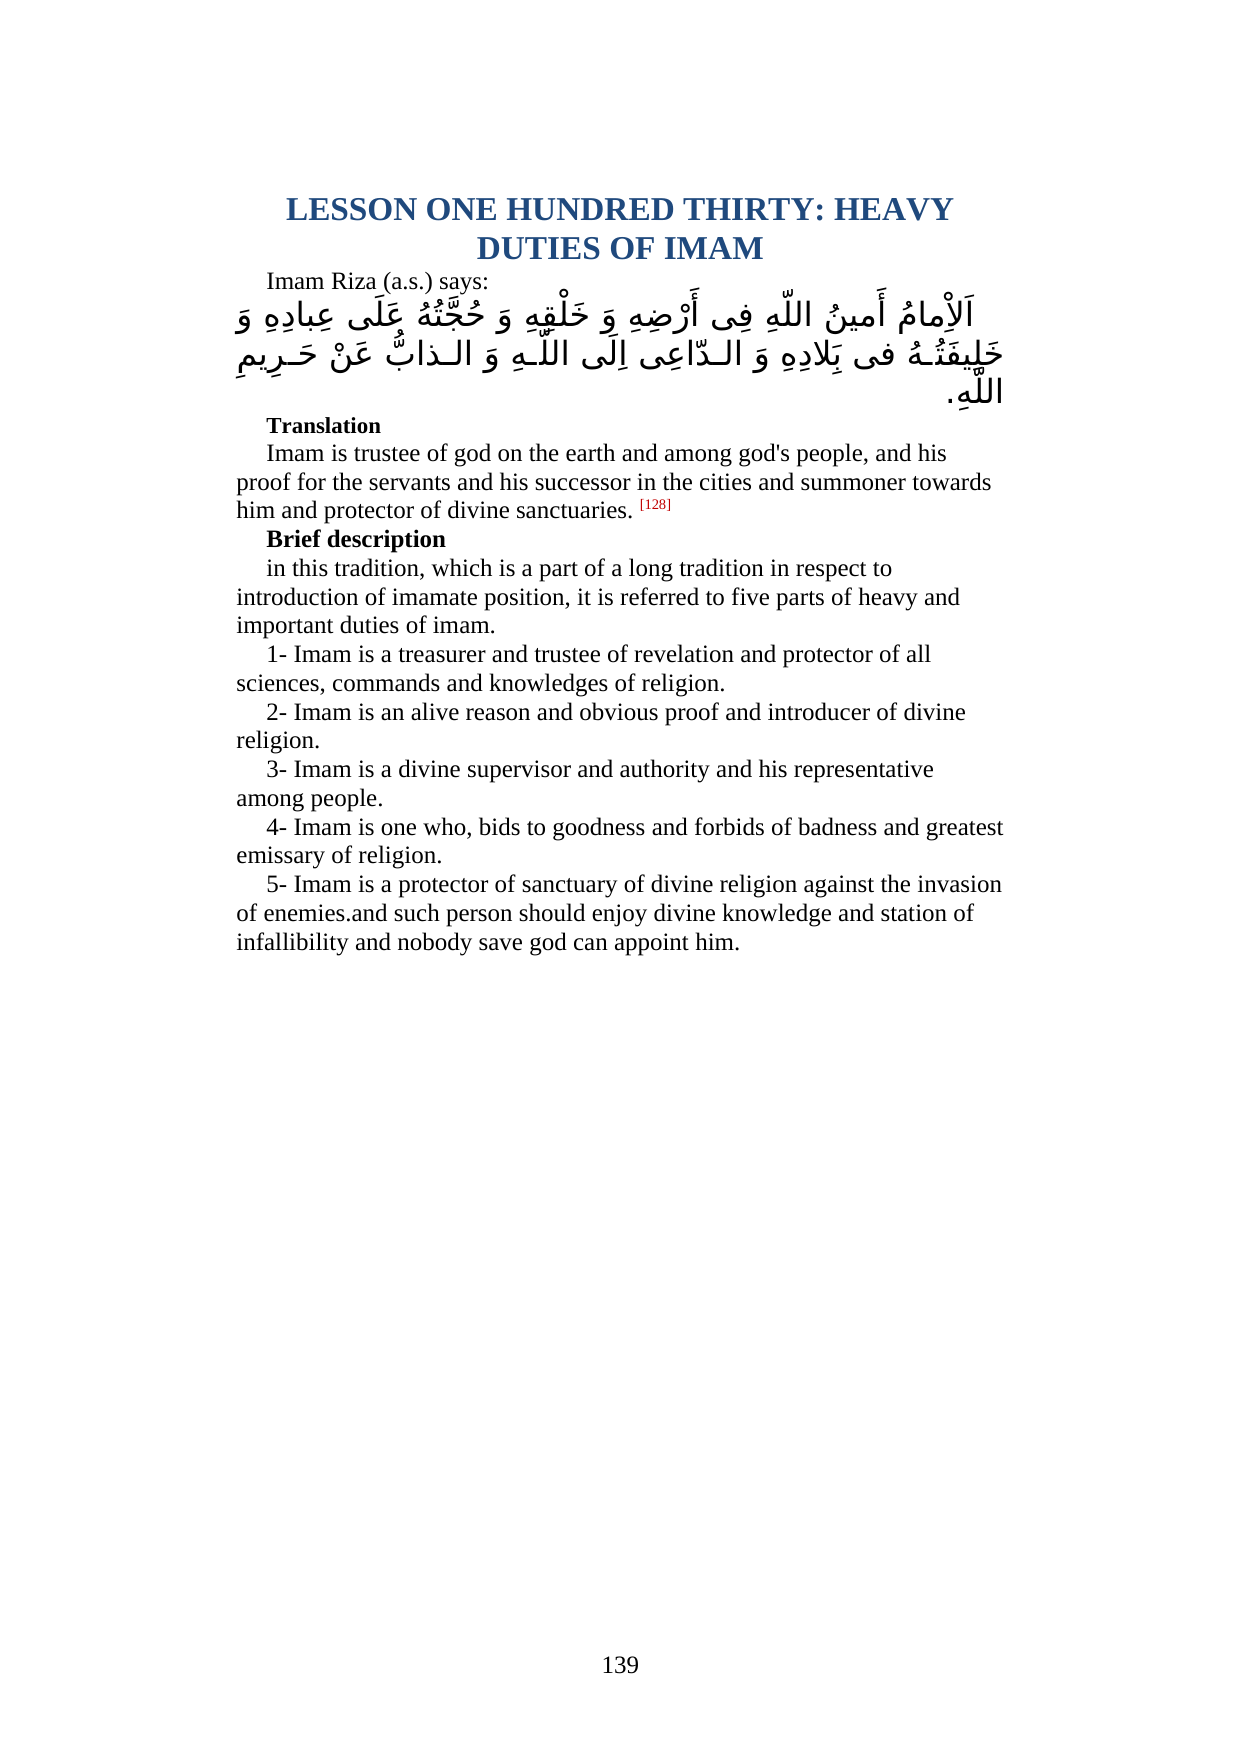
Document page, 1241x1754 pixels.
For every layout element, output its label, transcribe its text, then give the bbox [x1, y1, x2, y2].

text 1- Imam is a treasurer and trustee of revelation and protector of all sciences, commands and knowledges of religion. [236, 639, 1004, 697]
text Imam Riza (a.s.) says: [236, 266, 1004, 295]
text 2- Imam is an alive reason and obvious proof and introducer of divine religion. [236, 697, 1004, 754]
text Brief description [236, 524, 1004, 553]
text Imam is trustee of god on the earth and among god's people, and his proof for the servants and his successor in the cities and summoner towards him and protector of divine sanctuaries. [128] [236, 438, 1004, 524]
text اَلاِْمامُ أَمينُ اللّهِ فِى أَرْضِهِ وَ خَلْقِهِ وَ حُجَّتُهُ عَلَى عِبادِهِ وَ خَلِيفَتُهُ فى بَِلادِهِ وَ الدّاعِى اِلَى اللّهِ وَ الذابُّ عَنْ حَرِيمِ اللّهِ. [236, 295, 1004, 412]
subtitle LESSON ONE HUNDRED THIRTY: HEAVY DUTIES OF IMAM [236, 190, 1004, 266]
text 3- Imam is a divine supervisor and authority and his representative among people. [236, 754, 1004, 812]
text 5- Imam is a protector of sanctuary of divine religion against the invasion of enemies.and such person should enjoy divine knowledge and station of infallibility and nobody save god can appoint him. [236, 869, 1004, 956]
text in this tradition, which is a part of a long tradition in respect to introduction of imamate position, it is referred to five parts of heavy and important duties of imam. [236, 553, 1004, 639]
text 4- Imam is one who, bids to goodness and forbids of badness and greatest emissary of religion. [236, 812, 1004, 869]
text Translation [236, 412, 1004, 438]
